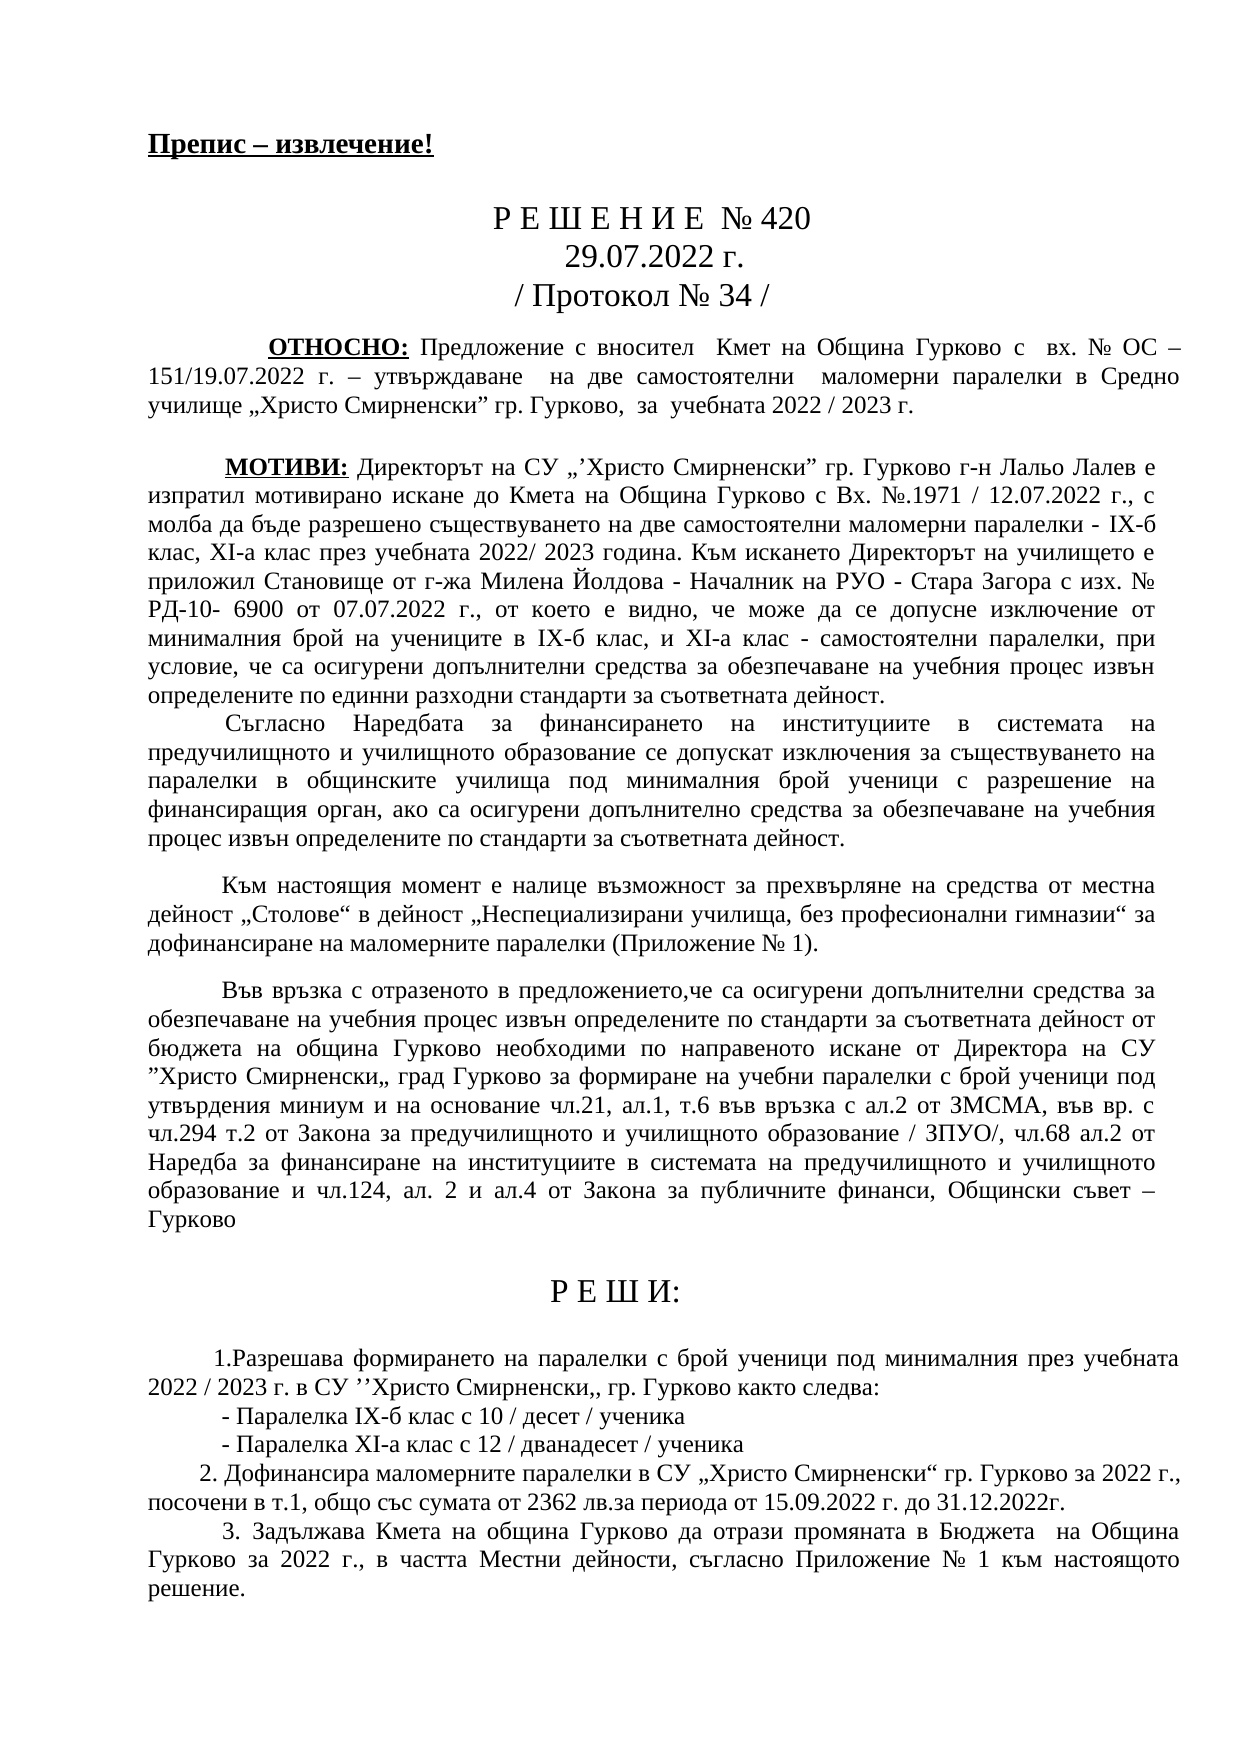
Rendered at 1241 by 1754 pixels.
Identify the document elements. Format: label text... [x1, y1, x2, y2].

text - Паралелка IX-б клас с 10 / десет / ученика - Паралелка XI-а клас с 12 / дванадесет / ученика [221, 1401, 1181, 1458]
text Препис – извлечение! [148, 126, 1181, 160]
text 2. Дофинансира маломерните паралелки в СУ „Христо Смирненски“ гр. Гурково за 2022 г., посочени в т.1, общо със сумата от 2362 лв.за периода от 15.09.2022 г. до 31.12.2022г. [148, 1458, 1181, 1516]
text Съгласно Наредбата за финансирането на институциите в системата на предучилищното и училищното образование се допускат изключения за съществуването на паралелки в общинските училища под минималния брой ученици с разрешение на финансиращия орган, ако са осигурени допълнително средства за обезпечаване на учебния процес извън определените по стандарти за съответната дейност. [148, 709, 1156, 852]
text 3. Задължава Кмета на община Гурково да отрази промяната в Бюджета на Община Гурково за 2022 г., в частта Местни дейности, съгласно Приложение № 1 към настоящото решение. [148, 1516, 1181, 1602]
text Р Е Ш И: [550, 1280, 1181, 1308]
text Във връзка с отразеното в предложението,че са осигурени допълнителни средства за обезпечаване на учебния процес извън определените по стандарти за съответната дейност от бюджета на община Гурково необходими по направеното искане от Директора на СУ ”Христо Смирненски„ град Гурково за формиране на учебни паралелки с брой ученици под утвърдения миниум и на основание чл.21, ал.1, т.6 във връзка с ал.2 от ЗМСМА, във вр. с чл.294 т.2 от Закона за предучилищното и училищното образование / ЗПУО/, чл.68 ал.2 от Наредба за финансиране на институциите в системата на предучилищното и училищното образование и чл.124, ал. 2 и ал.4 от Закона за публичните финанси, Общински съвет – Гурково [148, 976, 1156, 1233]
text / Протокол № 34 / [148, 275, 1181, 313]
text Към настоящия момент е налице възможност за прехвърляне на средства от местна дейност „Столове“ в дейност „Неспециализирани училища, без професионални гимназии“ за дофинансиране на маломерните паралелки (Приложение № 1). [148, 870, 1156, 957]
text МОТИВИ: Директорът на СУ „’Христо Смирненски” гр. Гурково г-н Лальо Лалев е изпратил мотивирано искане до Кмета на Община Гурково с Вх. №.1971 / 12.07.2022 г., с молба да бъде разрешено съществуването на две самостоятелни маломерни паралелки - IX-б клас, XI-а клас през учебната 2022/ 2023 година. Към искането Директорът на училището е приложил Становище от г-жа Милена Йолдова - Началник на РУО - Стара Загора с изх. № РД-10- 6900 от 07.07.2022 г., от което е видно, че може да се допусне изключение от минималния брой на учениците в IX-б клас, и XI-а клас - самостоятелни паралелки, при условие, че са осигурени допълнителни средства за обезпечаване на учебния процес извън определените по единни разходни стандарти за съответната дейност. [148, 452, 1156, 709]
text 29.07.2022 г. [148, 236, 1181, 275]
text 1.Разрешава формирането на паралелки с брой ученици под минималния през учебната 2022 / 2023 г. в СУ ’’Христо Смирненски,, гр. Гурково както следва: [148, 1343, 1181, 1401]
text ОТНОСНО: Предложение с вносител Кмет на Община Гурково с вх. № ОС – 151/19.07.2022 г. – утвърждаване на две самостоятелни маломерни паралелки в Средно училище „Христо Смирненски” гр. Гурково, за учебната 2022 / 2023 г. [148, 332, 1181, 418]
text Р Е Ш Е Н И Е № 420 [441, 198, 1181, 236]
